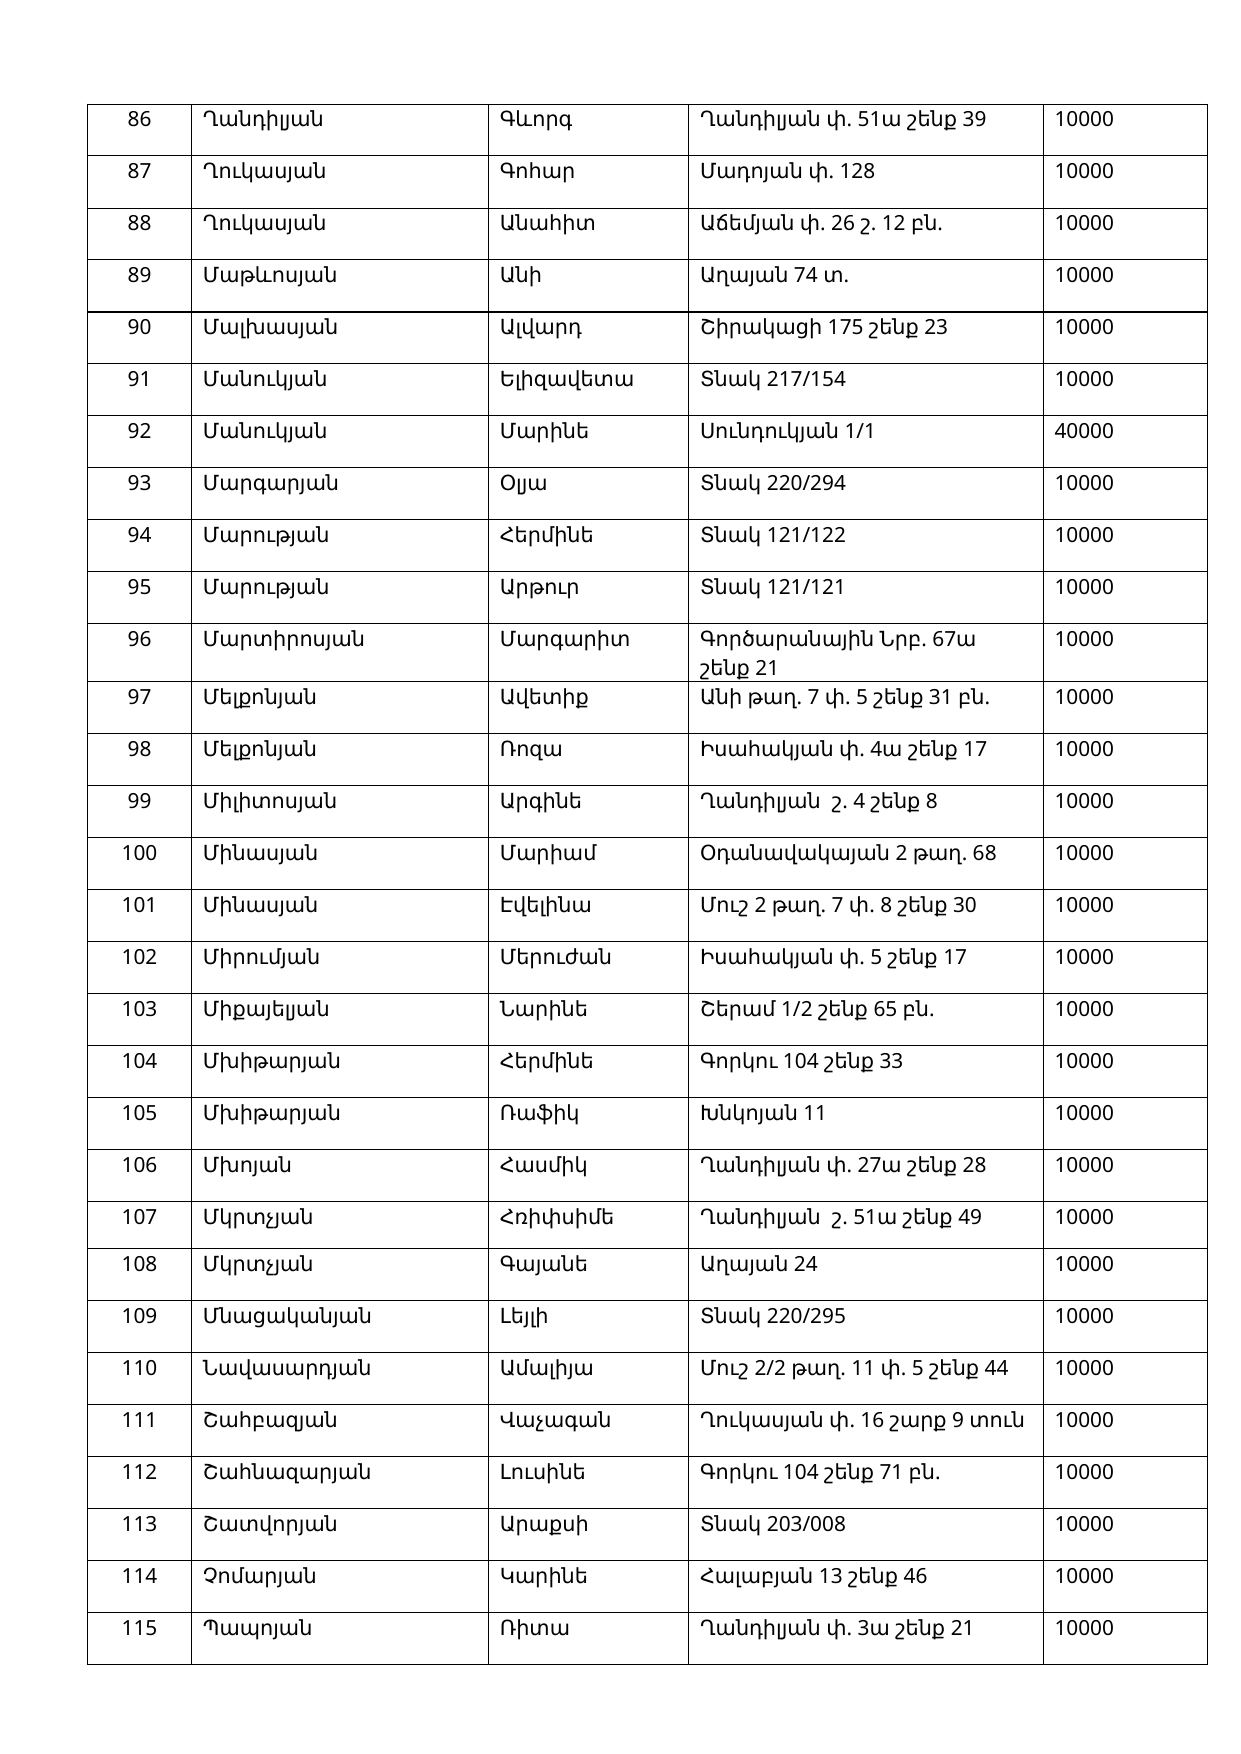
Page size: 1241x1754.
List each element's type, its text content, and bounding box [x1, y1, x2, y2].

table_cell Չոմարյան [192, 1561, 488, 1612]
table_cell Շիրակացի 175 շենք 23 [689, 313, 1043, 363]
table_cell Ղանդիլյան փ. 27ա շենք 28 [689, 1150, 1043, 1201]
table_cell Ղուկասյան [192, 156, 488, 207]
table_cell Օլյա [489, 468, 688, 519]
table_cell Ավետիք [489, 682, 688, 733]
table_cell 10000 [1044, 1150, 1207, 1201]
table_cell Լեյլի [489, 1301, 688, 1352]
table_cell 96 [88, 624, 191, 681]
table_cell 115 [88, 1613, 191, 1664]
table_cell 10000 [1044, 786, 1207, 837]
table_cell Ռիտա [489, 1613, 688, 1664]
table_cell 10000 [1044, 1561, 1207, 1612]
table_cell Անահիտ [489, 209, 688, 259]
table_cell Տնակ 121/121 [689, 572, 1043, 623]
table_cell Հալաբյան 13 շենք 46 [689, 1561, 1043, 1612]
table_cell 92 [88, 416, 191, 467]
table_cell 113 [88, 1509, 191, 1560]
table_cell Նարինե [489, 994, 688, 1045]
table_cell Կարինե [489, 1561, 688, 1612]
table_cell 10000 [1044, 1046, 1207, 1097]
table_cell 10000 [1044, 624, 1207, 681]
table_cell 10000 [1044, 468, 1207, 519]
table_cell Մխոյան [192, 1150, 488, 1201]
table_cell 10000 [1044, 994, 1207, 1045]
table_cell 40000 [1044, 416, 1207, 467]
table_cell 109 [88, 1301, 191, 1352]
table_cell Արաքսի [489, 1509, 688, 1560]
table_cell Մանուկյան [192, 416, 488, 467]
table_cell Մնացականյան [192, 1301, 488, 1352]
table_cell Մաթևոսյան [192, 260, 488, 311]
table_cell Ռաֆիկ [489, 1098, 688, 1149]
table_cell 107 [88, 1202, 191, 1248]
table_cell 10000 [1044, 572, 1207, 623]
table_cell 104 [88, 1046, 191, 1097]
table_cell 110 [88, 1353, 191, 1404]
table_cell Շահնազարյան [192, 1457, 488, 1508]
table_cell Մուշ 2 թաղ. 7 փ. 8 շենք 30 [689, 890, 1043, 941]
table_cell 102 [88, 942, 191, 993]
table_cell Ղանդիլյան փ. 51ա շենք 39 [689, 105, 1043, 155]
table_cell Մանուկյան [192, 364, 488, 415]
table_cell Ղանդիլյան շ. 51ա շենք 49 [689, 1202, 1043, 1248]
table_cell Մխիթարյան [192, 1046, 488, 1097]
table_cell 112 [88, 1457, 191, 1508]
table_cell 10000 [1044, 890, 1207, 941]
table_cell Գործարանային Նրբ. 67ա շենք 21 [689, 624, 1043, 681]
table_cell 10000 [1044, 364, 1207, 415]
table_cell Միլիտոսյան [192, 786, 488, 837]
table_cell Լուսինե [489, 1457, 688, 1508]
table_cell 10000 [1044, 682, 1207, 733]
table_cell Հերմինե [489, 520, 688, 571]
table_cell Մխիթարյան [192, 1098, 488, 1149]
table_cell Խնկոյան 11 [689, 1098, 1043, 1149]
table_cell Ղանդիլյան շ. 4 շենք 8 [689, 786, 1043, 837]
table_cell Գորկու 104 շենք 71 բն. [689, 1457, 1043, 1508]
table_cell Ելիզավետա [489, 364, 688, 415]
table_cell Մարինե [489, 416, 688, 467]
table_cell Ղանդիլյան փ. 3ա շենք 21 [689, 1613, 1043, 1664]
table_cell Նավասարդյան [192, 1353, 488, 1404]
table_cell Ղուկասյան փ. 16 շարք 9 տուն [689, 1405, 1043, 1456]
table_cell Գայանե [489, 1249, 688, 1300]
table_cell 10000 [1044, 942, 1207, 993]
table_cell 98 [88, 734, 191, 785]
table_cell Տնակ 121/122 [689, 520, 1043, 571]
table_cell 100 [88, 838, 191, 889]
table_cell 10000 [1044, 313, 1207, 363]
table_cell Մարգարյան [192, 468, 488, 519]
table_cell 10000 [1044, 1509, 1207, 1560]
table_cell Ամալիյա [489, 1353, 688, 1404]
table_cell Աղայան 24 [689, 1249, 1043, 1300]
table_cell Մկրտչյան [192, 1249, 488, 1300]
table_cell 10000 [1044, 105, 1207, 155]
table_cell 89 [88, 260, 191, 311]
table_cell Գևորգ [489, 105, 688, 155]
table_cell 10000 [1044, 1405, 1207, 1456]
table_cell Հերմինե [489, 1046, 688, 1097]
table_cell Մելքոնյան [192, 734, 488, 785]
table_cell 10000 [1044, 838, 1207, 889]
table_cell 10000 [1044, 734, 1207, 785]
table_cell Արգինե [489, 786, 688, 837]
table_cell Տնակ 217/154 [689, 364, 1043, 415]
table_cell 111 [88, 1405, 191, 1456]
table_cell Շատվորյան [192, 1509, 488, 1560]
table_cell Իսահակյան փ. 5 շենք 17 [689, 942, 1043, 993]
table_cell Մինասյան [192, 890, 488, 941]
table_cell Ռոզա [489, 734, 688, 785]
table_cell Մալխասյան [192, 313, 488, 363]
table_cell 108 [88, 1249, 191, 1300]
table_cell Մերուժան [489, 942, 688, 993]
table_cell 87 [88, 156, 191, 207]
table_cell Մադոյան փ. 128 [689, 156, 1043, 207]
table_cell Մարության [192, 572, 488, 623]
table_cell 101 [88, 890, 191, 941]
table_cell Վաչագան [489, 1405, 688, 1456]
table_cell Էվելինա [489, 890, 688, 941]
table_cell 10000 [1044, 1098, 1207, 1149]
table_cell Ալվարդ [489, 313, 688, 363]
table_cell Իսահակյան փ. 4ա շենք 17 [689, 734, 1043, 785]
table_cell Աղայան 74 տ. [689, 260, 1043, 311]
table_cell 86 [88, 105, 191, 155]
table_cell Աճեմյան փ. 26 շ. 12 բն. [689, 209, 1043, 259]
table_cell Գորկու 104 շենք 33 [689, 1046, 1043, 1097]
table_cell 10000 [1044, 209, 1207, 259]
table_cell 99 [88, 786, 191, 837]
table_cell Մինասյան [192, 838, 488, 889]
table_cell Շերամ 1/2 շենք 65 բն. [689, 994, 1043, 1045]
table_cell 97 [88, 682, 191, 733]
table_cell Տնակ 220/294 [689, 468, 1043, 519]
table_cell Մարգարիտ [489, 624, 688, 681]
table_cell 10000 [1044, 1202, 1207, 1248]
table_cell Անի թաղ. 7 փ. 5 շենք 31 բն. [689, 682, 1043, 733]
table_cell Մելքոնյան [192, 682, 488, 733]
table_cell 88 [88, 209, 191, 259]
table_cell 10000 [1044, 1353, 1207, 1404]
table_cell Տնակ 220/295 [689, 1301, 1043, 1352]
table_cell Մուշ 2/2 թաղ. 11 փ. 5 շենք 44 [689, 1353, 1043, 1404]
table_cell 103 [88, 994, 191, 1045]
table_cell 10000 [1044, 156, 1207, 207]
table_cell Հռիփսիմե [489, 1202, 688, 1248]
table_cell Միրումյան [192, 942, 488, 993]
table_cell 10000 [1044, 1301, 1207, 1352]
table_cell 105 [88, 1098, 191, 1149]
table_cell 94 [88, 520, 191, 571]
table_cell Օդանավակայան 2 թաղ. 68 [689, 838, 1043, 889]
table_cell 93 [88, 468, 191, 519]
table_cell Մարտիրոսյան [192, 624, 488, 681]
table_cell 90 [88, 313, 191, 363]
table_cell Ղուկասյան [192, 209, 488, 259]
table_cell Սունդուկյան 1/1 [689, 416, 1043, 467]
table_cell Հասմիկ [489, 1150, 688, 1201]
table_cell 10000 [1044, 260, 1207, 311]
table_cell Տնակ 203/008 [689, 1509, 1043, 1560]
table_cell 106 [88, 1150, 191, 1201]
table_cell Միքայելյան [192, 994, 488, 1045]
table_cell Պապոյան [192, 1613, 488, 1664]
table_cell Ղանդիլյան [192, 105, 488, 155]
table_cell Արթուր [489, 572, 688, 623]
table_cell Մկրտչյան [192, 1202, 488, 1248]
table_cell Անի [489, 260, 688, 311]
table_cell 10000 [1044, 520, 1207, 571]
table_cell 114 [88, 1561, 191, 1612]
table_cell 91 [88, 364, 191, 415]
table_cell Գոհար [489, 156, 688, 207]
table_cell Մարիամ [489, 838, 688, 889]
table_cell 10000 [1044, 1457, 1207, 1508]
table_cell 95 [88, 572, 191, 623]
table_cell Մարության [192, 520, 488, 571]
table_cell Շահբազյան [192, 1405, 488, 1456]
table_cell 10000 [1044, 1249, 1207, 1300]
table_cell 10000 [1044, 1613, 1207, 1664]
